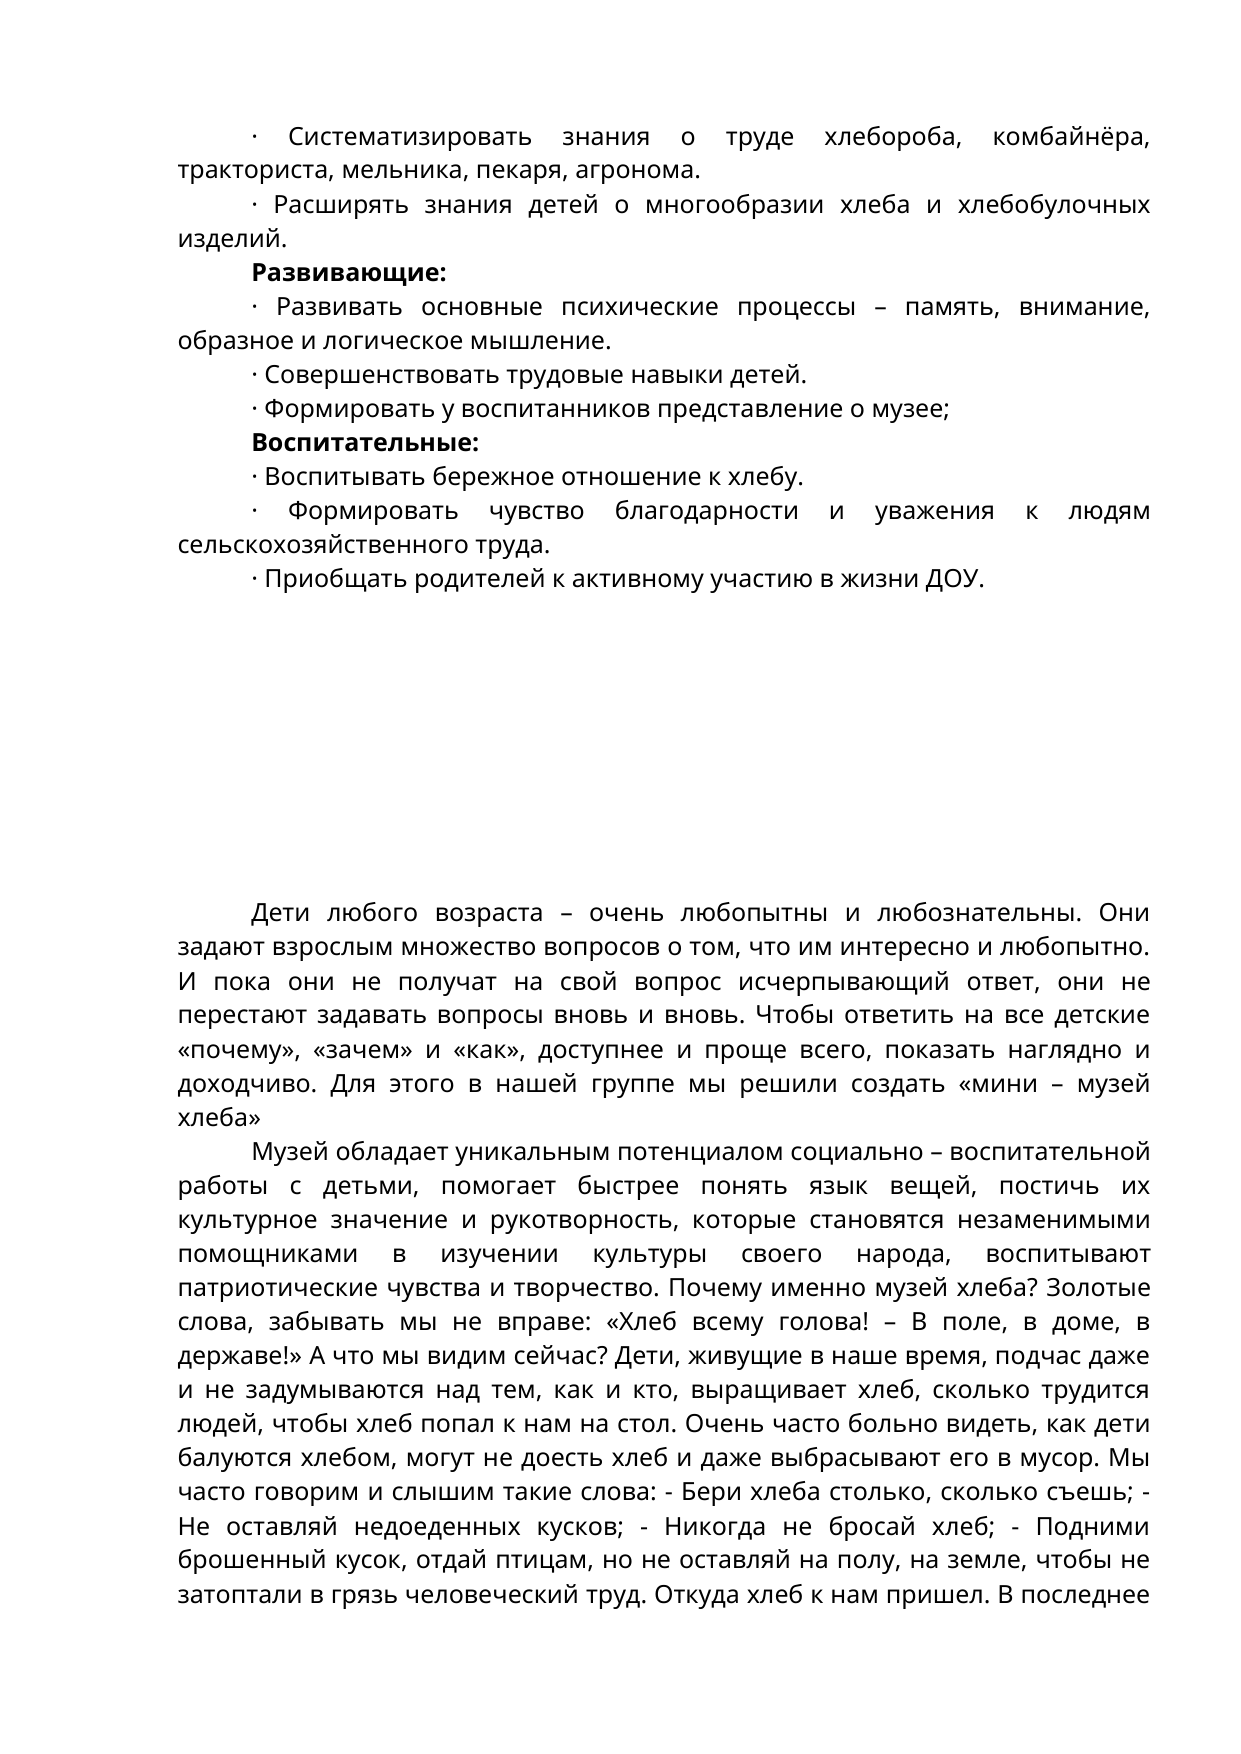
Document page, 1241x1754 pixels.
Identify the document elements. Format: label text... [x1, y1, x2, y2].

text Воспитательные: [177, 425, 1152, 459]
text · Расширять знания детей о многообразии хлеба и хлебобулочных изделий. [177, 186, 1152, 254]
text · Формировать у воспитанников представление о музее; [177, 391, 1152, 425]
text · Приобщать родителей к активному участию в жизни ДОУ. [177, 561, 1152, 595]
text Дети любого возраста – очень любопытны и любознательны. Они задают взрослым множество вопросов о том, что им интересно и любопытно. И пока они не получат на свой вопрос исчерпывающий ответ, они не перестают задавать вопросы вновь и вновь. Чтобы ответить на все детские «почему», «зачем» и «как», доступнее и проще всего, показать наглядно и доходчиво. Для этого в нашей группе мы решили создать «мини – музей хлеба» [177, 895, 1152, 1133]
text · Совершенствовать трудовые навыки детей. [177, 357, 1152, 391]
text · Воспитывать бережное отношение к хлебу. [177, 459, 1152, 493]
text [177, 1133, 1152, 1610]
text · Формировать чувство благодарности и уважения к людям сельскохозяйственного труда. [177, 493, 1152, 561]
text Развивающие: [177, 254, 1152, 288]
text · Развивать основные психические процессы – память, внимание, образное и логическое мышление. [177, 288, 1152, 357]
text · Систематизировать знания о труде хлебороба, комбайнёра, тракториста, мельника, пекаря, агронома. [177, 118, 1152, 186]
